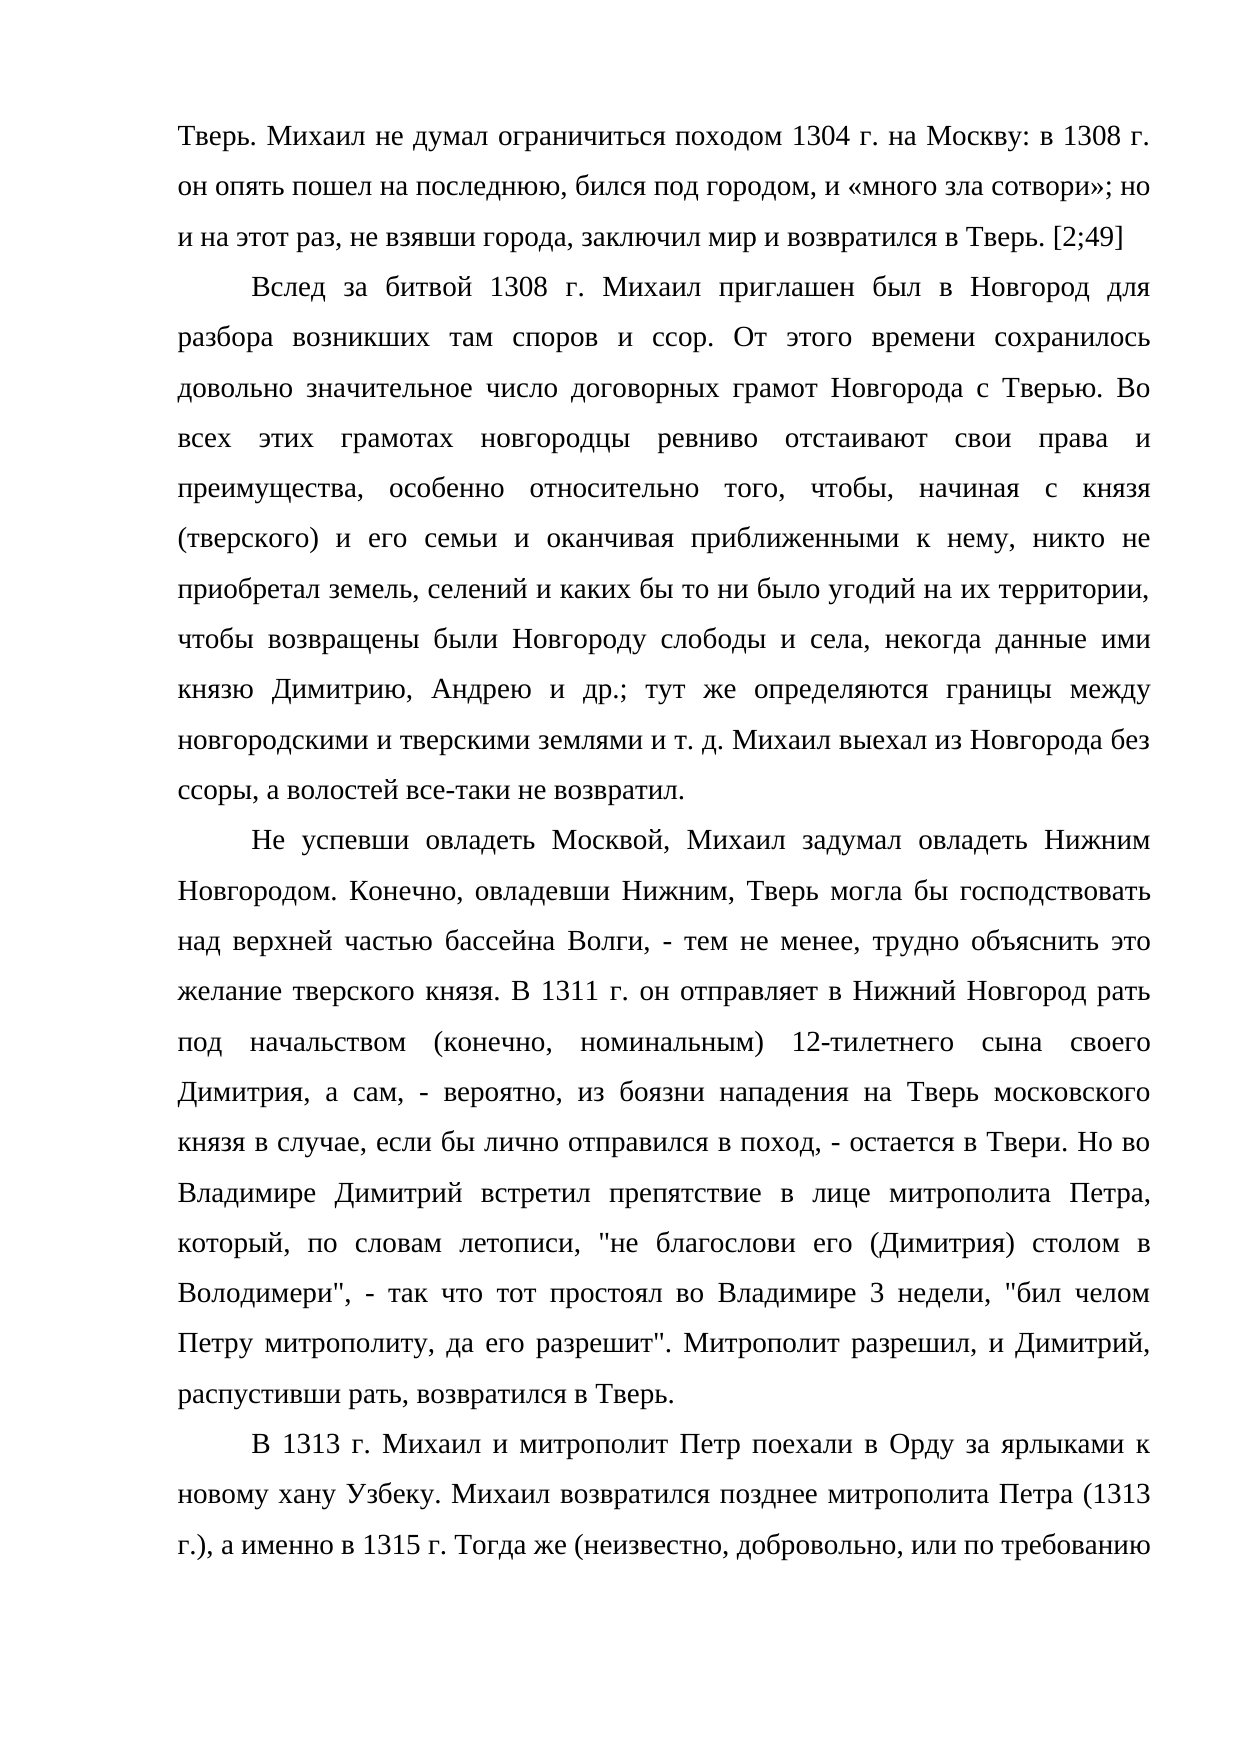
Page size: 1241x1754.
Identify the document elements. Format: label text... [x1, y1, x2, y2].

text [177, 118, 1152, 252]
text Не успевши овладеть Москвой, Михаил задумал овладеть Нижним Новгородом. Конечно, овладевши Нижним, Тверь могла бы господствовать над верхней частью бассейна Волги, - тем не менее, трудно объяснить это желание тверского князя. В . он отправляет в Нижний Новгород рать под начальством (конечно, номинальным) 12-тилетнего сына своего Димитрия, а сам, - вероятно, из боязни нападения на Тверь московского князя в случае, если бы лично отправился в поход, - остается в Твери. Но во Владимире Димитрий встретил препятствие в лице митрополита Петра, который, по словам летописи, "не благослови его (Димитрия) столом в Володимери", - так что тот простоял во Владимире 3 недели, "бил челом Петру митрополиту, да его разрешит". Митрополит разрешил, и Димитрий, распустивши рать, возвратился в Тверь. [177, 822, 1152, 1409]
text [177, 1426, 1152, 1560]
text Вслед за битвой . Михаил приглашен был в Новгород для разбора возникших там споров и ссор. От этого времени сохранилось довольно значительное число договорных грамот Новгорода с Тверью. Во всех этих грамотах новгородцы ревниво отстаивают свои права и преимущества, особенно относительно того, чтобы, начиная с князя (тверского) и его семьи и оканчивая приближенными к нему, никто не приобретал земель, селений и каких бы то ни было угодий на их территории, чтобы возвращены были Новгороду слободы и села, некогда данные ими князю Димитрию, Андрею и др.; тут же определяются границы между новгородскими и тверскими землями и т. д. Михаил выехал из Новгорода без ссоры, а волостей все-таки не возвратил. [177, 269, 1152, 806]
